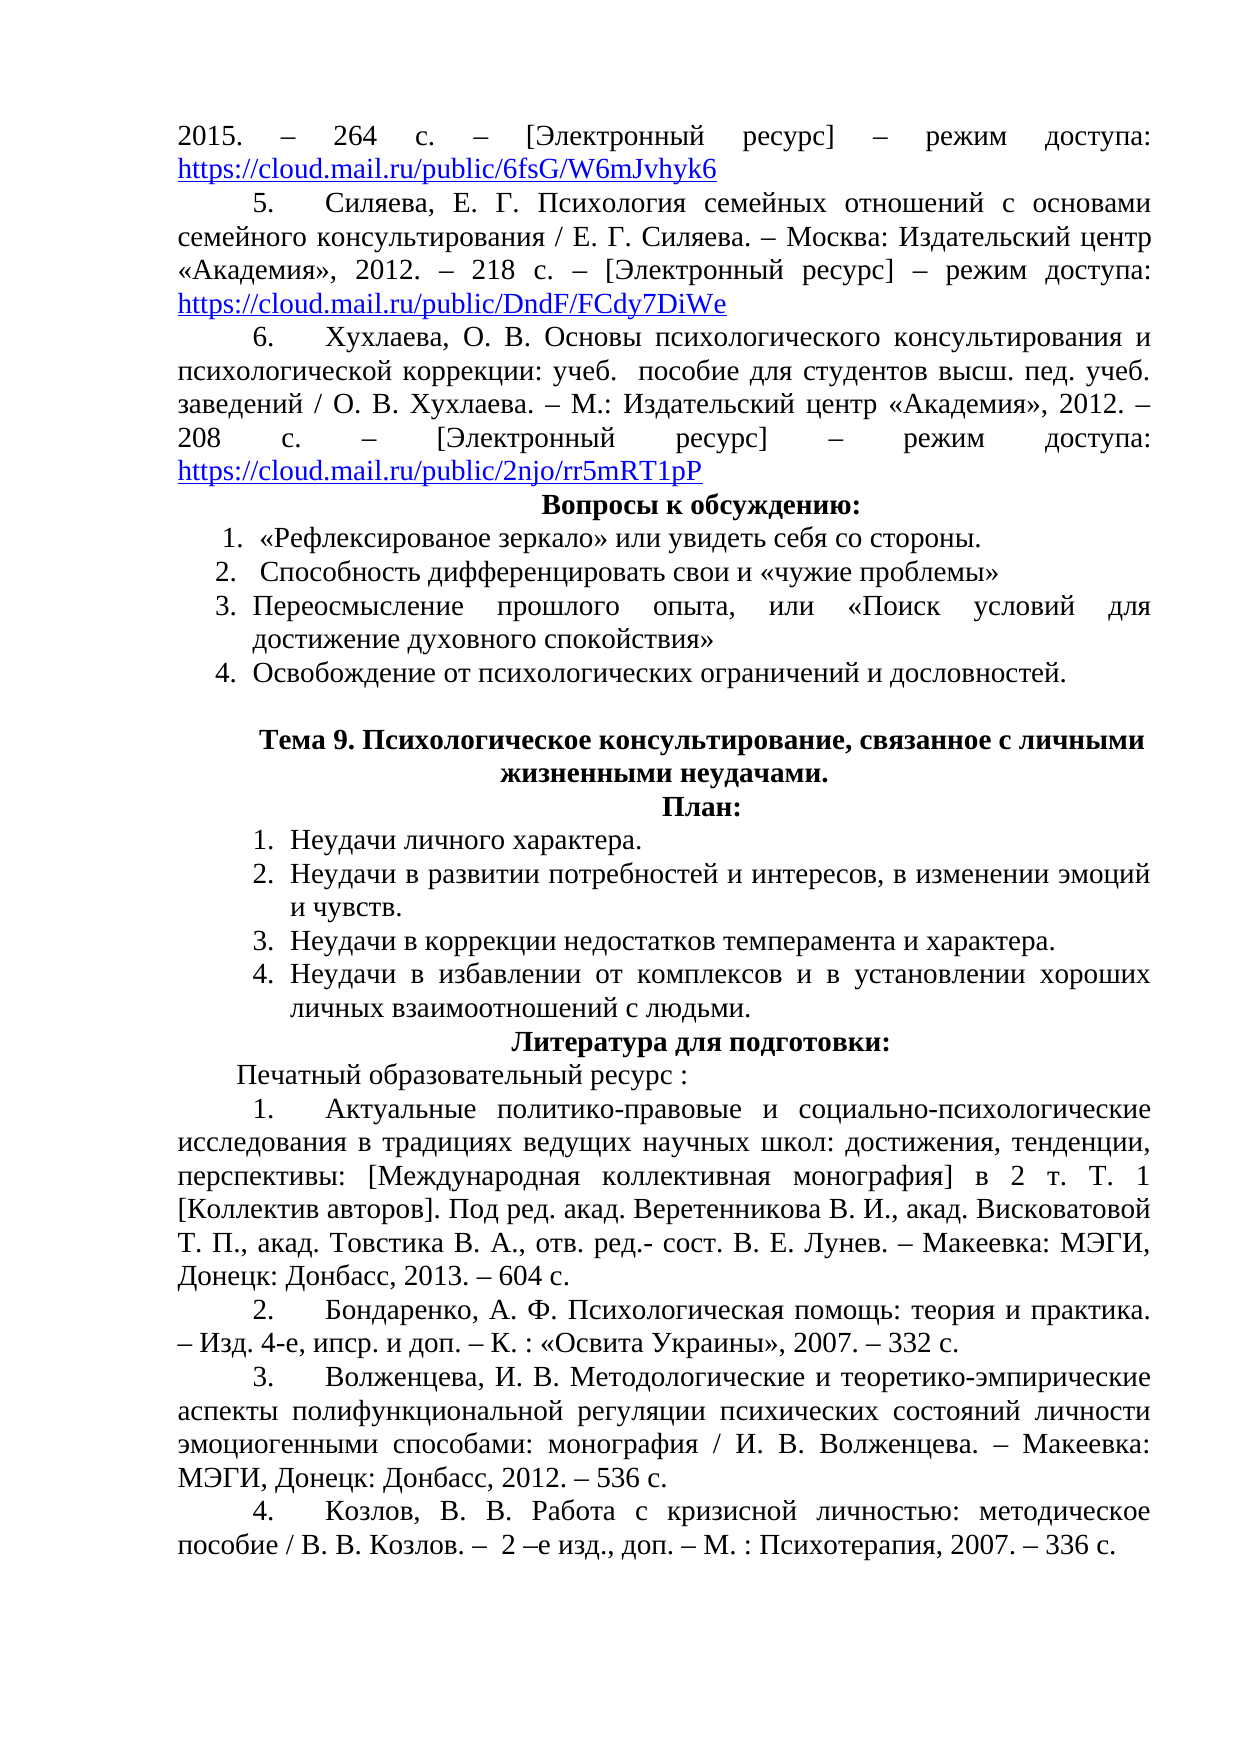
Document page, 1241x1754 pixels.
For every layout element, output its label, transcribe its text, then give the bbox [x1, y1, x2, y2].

list «Рефлексированое зеркало» или увидеть себя со стороны. [222, 521, 1152, 554]
list Хухлаева, О. В. Основы психологического консультирования и психологической коррекции: учеб. пособие для студентов высш. пед. учеб. заведений / О. В. Хухлаева. – М.: Издательский центр «Академия», 2012. – 208 с. – [Электронный ресурс] – режим доступа: https://cloud.mail.ru/public/2njo/rr5mRT1pP [177, 319, 1152, 487]
list Актуальные политико-правовые и социально-психологические исследования в традициях ведущих научных школ: достижения, тенденции, перспективы: [Международная коллективная монография] в 2 т. Т. 1 [Коллектив авторов]. Под ред. акад. Веретенникова В. И., акад. Висковатовой Т. П., акад. Товстика В. А., отв. ред.- сост. В. Е. Лунев. – Макеевка: МЭГИ, Донецк: Донбасс, 2013. – 604 с. [177, 1091, 1152, 1292]
list Неудачи личного характера. [252, 822, 1152, 856]
list Бондаренко, А. Ф. Психологическая помощь: теория и практика. – Изд. 4-е, ипср. и доп. – К. : «Освита Украины», 2007. – 332 с. [177, 1292, 1152, 1359]
list Силяева, Е. Г. Психология семейных отношений с основами семейного консультирования / Е. Г. Силяева. – Москва: Издательский центр «Академия», 2012. – 218 с. – [Электронный ресурс] – режим доступа: https://cloud.mail.ru/public/DndF/FCdy7DiWe [177, 185, 1152, 319]
text Тема 9. Психологическое консультирование, связанное с личными жизненными неудачами. [177, 722, 1152, 789]
text План: [177, 789, 1152, 822]
list Неудачи в избавлении от комплексов и в установлении хороших личных взаимоотношений с людьми. [252, 957, 1152, 1024]
list Переосмысление прошлого опыта, или «Поиск условий для достижение духовного спокойствия» [215, 588, 1152, 655]
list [177, 118, 1152, 185]
list Волженцева, И. В. Методологические и теоретико-эмпирические аспекты полифункциональной регуляции психических состояний личности эмоциогенными способами: монография / И. В. Волженцева. – Макеевка: МЭГИ, Донецк: Донбасс, 2012. – 536 с. [177, 1359, 1152, 1493]
text Печатный образовательный ресурс : [177, 1057, 1152, 1091]
list Освобождение от психологических ограничений и дословностей. [215, 655, 1152, 688]
list Козлов, В. В. Работа с кризисной личностью: методическое пособие / В. В. Козлов. – 2 –е изд., доп. – М. : Психотерапия, 2007. – 336 с. [177, 1493, 1152, 1560]
text Литература для подготовки: [177, 1024, 1152, 1057]
list Неудачи в развитии потребностей и интересов, в изменении эмоций и чувств. [252, 856, 1152, 923]
text Вопросы к обсуждению: [177, 487, 1152, 521]
list Способность дифференцировать свои и «чужие проблемы» [215, 554, 1152, 588]
list Неудачи в коррекции недостатков темперамента и характера. [252, 923, 1152, 957]
